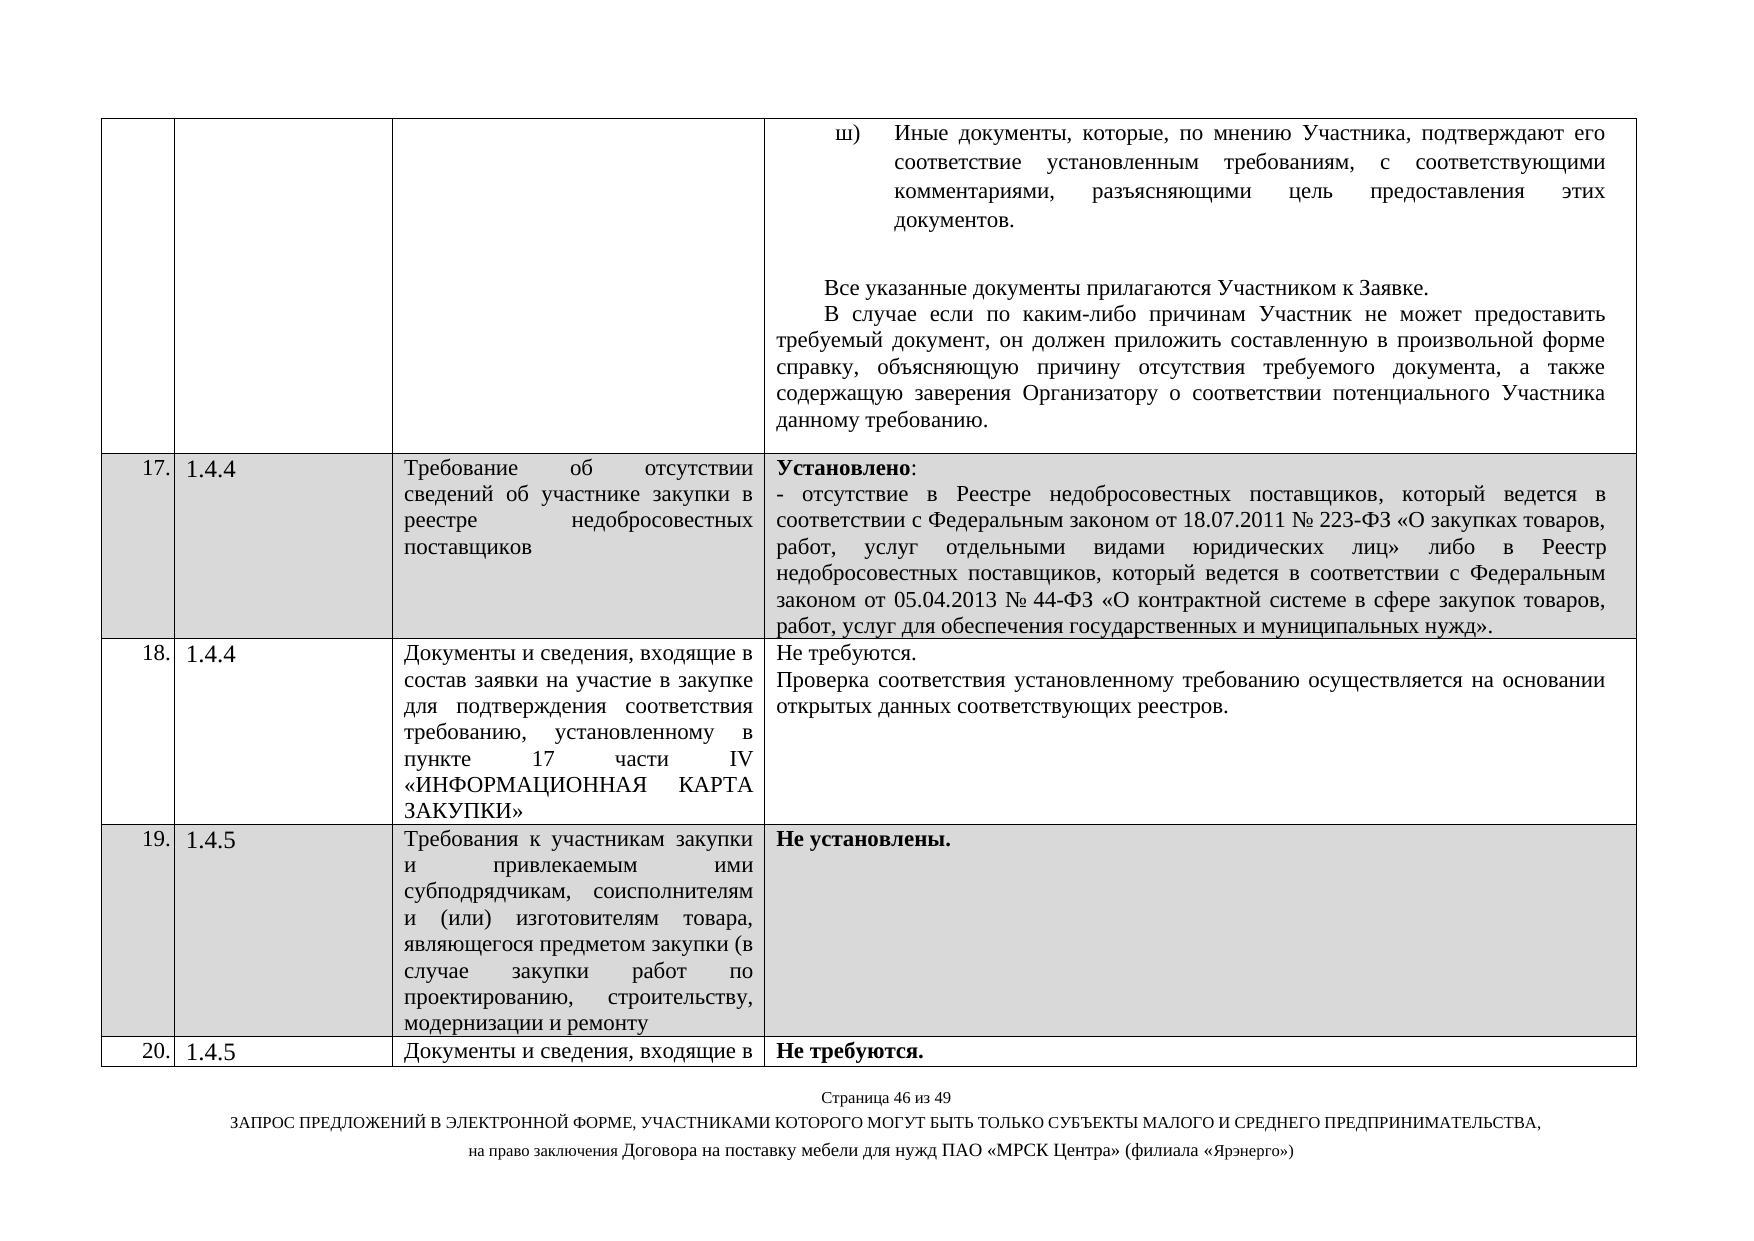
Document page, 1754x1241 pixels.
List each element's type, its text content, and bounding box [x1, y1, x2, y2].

table_cell 1.4.5 [175, 825, 392, 1036]
table_cell Требования к участникам закупки и привлекаемым ими субподрядчикам, соисполнителям и (или) изготовителям товара, являющегося предметом закупки (в случае закупки работ по проектированию, строительству, модернизации и ремонту [393, 825, 764, 1036]
table_cell [102, 1037, 174, 1066]
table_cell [175, 119, 392, 453]
table_cell Не требуются. [765, 1037, 1636, 1066]
table_cell Не требуются. Проверка соответствия установленному требованию осуществляется на основании открытых данных соответствующих реестров. [765, 639, 1636, 824]
table_cell Требование об отсутствии сведений об участнике закупки в реестре недобросовестных поставщиков [393, 454, 764, 638]
table_cell 1.4.4 [175, 454, 392, 638]
table_cell Не установлены. [765, 825, 1636, 1036]
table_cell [393, 1037, 764, 1066]
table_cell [765, 119, 1636, 453]
table_cell 1.4.4 [175, 639, 392, 824]
table_cell [102, 825, 174, 1036]
table_cell [102, 119, 174, 453]
table_cell 1.4.5 [175, 1037, 392, 1066]
table_cell [102, 639, 174, 824]
table_cell Документы и сведения, входящие в состав заявки на участие в закупке для подтверждения соответствия требованию, установленному в пункте 17 части IV «ИНФОРМАЦИОННАЯ КАРТА ЗАКУПКИ» [393, 639, 764, 824]
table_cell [393, 119, 764, 453]
table_cell Установлено: - отсутствие в Реестре недобросовестных поставщиков, который ведется в соответствии с Федеральным законом от 18.07.2011 № 223-ФЗ «О закупках товаров, работ, услуг отдельными видами юридических лиц» либо в Реестр недобросовестных поставщиков, который ведется в соответствии с Федеральным законом от 05.04.2013 № 44-ФЗ «О контрактной системе в сфере закупок товаров, работ, услуг для обеспечения государственных и муниципальных нужд». [765, 454, 1636, 638]
table_cell [102, 454, 174, 638]
